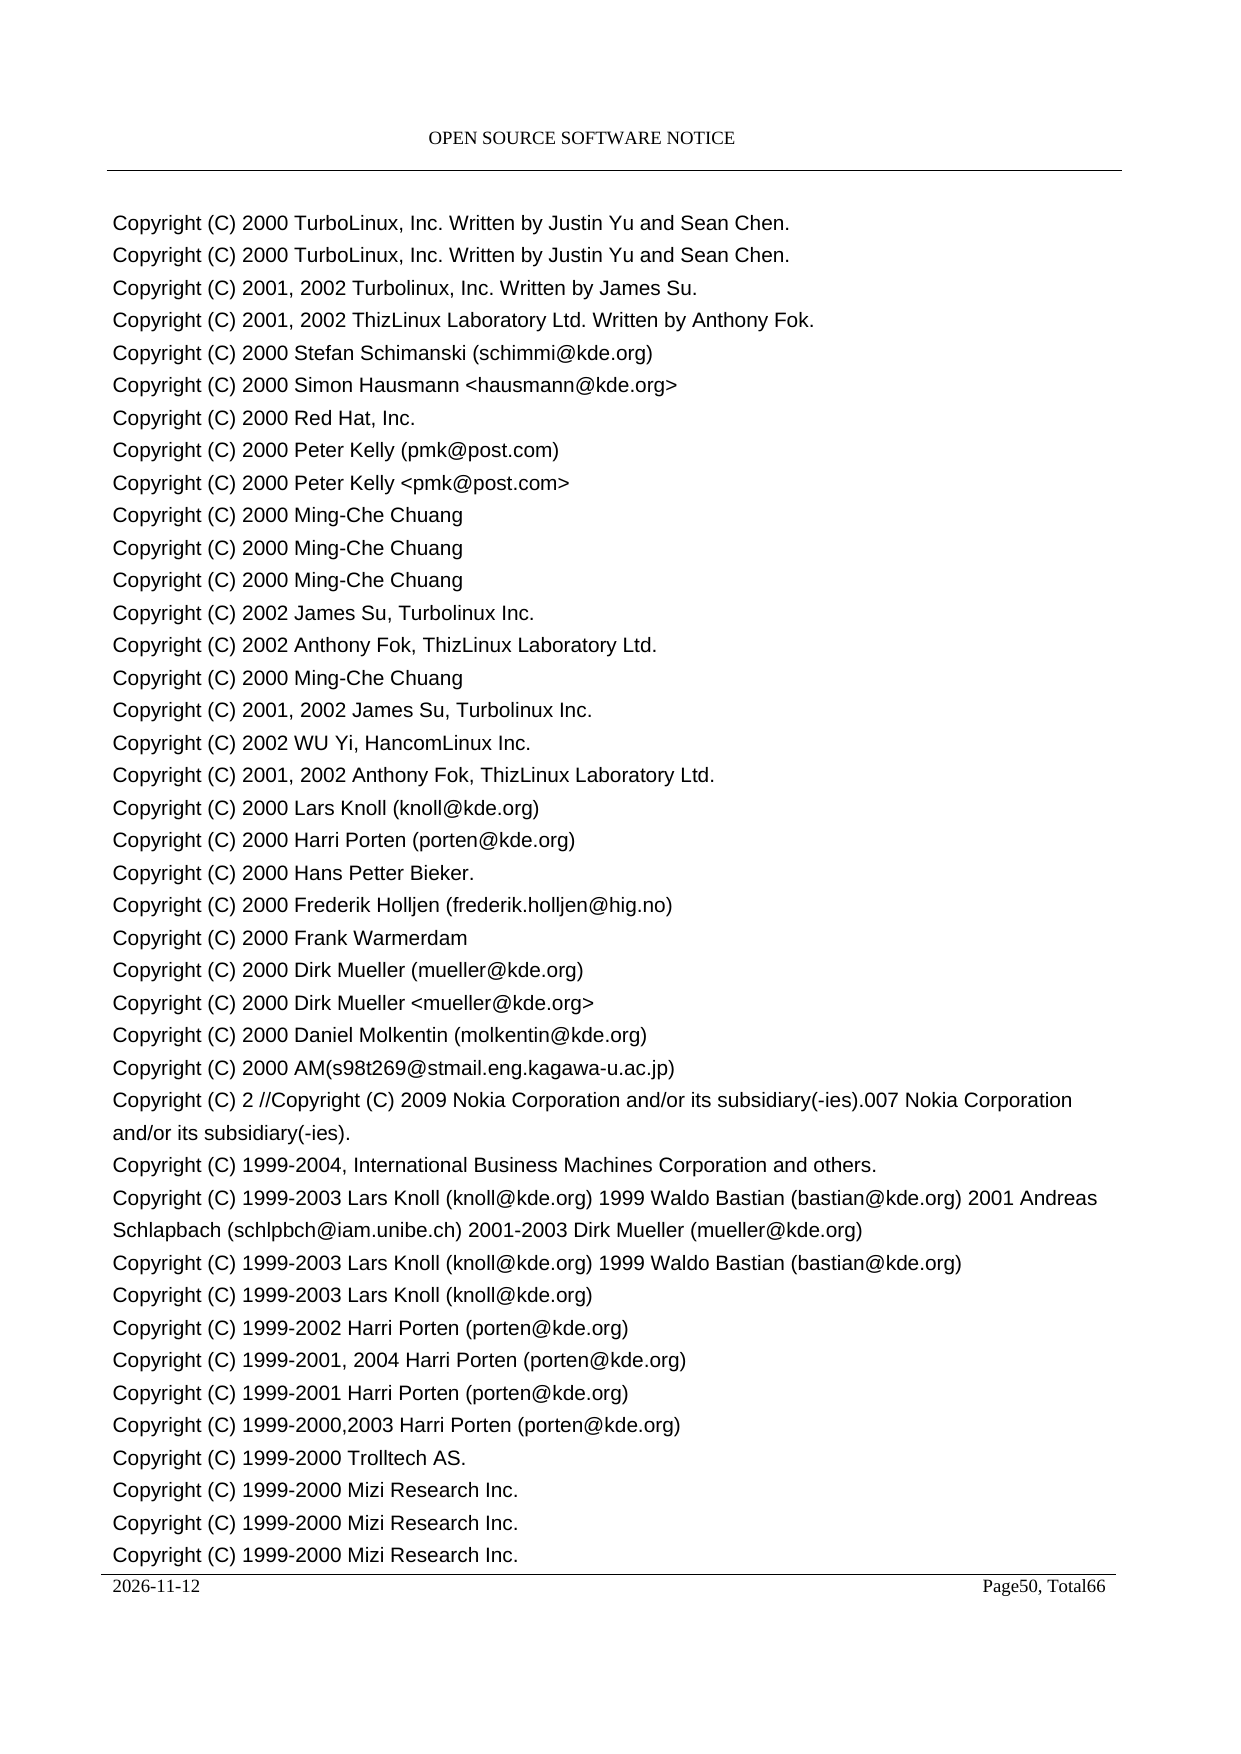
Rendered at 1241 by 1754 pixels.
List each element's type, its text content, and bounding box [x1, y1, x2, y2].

text Copyright (C) 2000 TurboLinux, Inc. Written by Justin Yu and Sean Chen. [112, 239, 1128, 271]
text Copyright (C) 2000 Hans Petter Bieker. [112, 856, 1128, 889]
text Copyright (C) 1999-2000,2003 Harri Porten (porten@kde.org) [112, 1409, 1128, 1441]
text Copyright (C) 1999-2003 Lars Knoll (knoll@kde.org) 1999 Waldo Bastian (bastian@kde.org) [112, 1246, 1128, 1279]
text Copyright (C) 1999-2003 Lars Knoll (knoll@kde.org) [112, 1279, 1128, 1311]
text Copyright (C) 1999-2002 Harri Porten (porten@kde.org) [112, 1311, 1128, 1344]
text Copyright (C) 2002 WU Yi, HancomLinux Inc. [112, 726, 1128, 759]
text Copyright (C) 2000 Dirk Mueller <mueller@kde.org> [112, 986, 1128, 1019]
text Copyright (C) 2000 Peter Kelly <pmk@post.com> [112, 466, 1128, 499]
text Copyright (C) 1999-2004, International Business Machines Corporation and others. [112, 1149, 1128, 1181]
text Copyright (C) 1999-2000 Mizi Research Inc. [112, 1539, 1128, 1571]
text Copyright (C) 2000 TurboLinux, Inc. Written by Justin Yu and Sean Chen. [112, 206, 1128, 239]
text Copyright (C) 2001, 2002 Anthony Fok, ThizLinux Laboratory Ltd. [112, 759, 1128, 791]
text Copyright (C) 2000 Simon Hausmann <hausmann@kde.org> [112, 369, 1128, 401]
text Copyright (C) 2000 Daniel Molkentin (molkentin@kde.org) [112, 1019, 1128, 1051]
text Copyright (C) 2000 Lars Knoll (knoll@kde.org) [112, 791, 1128, 824]
text Copyright (C) 2000 Frederik Holljen (frederik.holljen@hig.no) [112, 889, 1128, 921]
text Copyright (C) 2000 Ming-Che Chuang [112, 499, 1128, 531]
text Copyright (C) 1999-2003 Lars Knoll (knoll@kde.org) 1999 Waldo Bastian (bastian@kde.org) 2001 Andreas Schlapbach (schlpbch@iam.unibe.ch) 2001-2003 Dirk Mueller (mueller@kde.org) [112, 1181, 1128, 1246]
text Copyright (C) 2000 Stefan Schimanski (schimmi@kde.org) [112, 336, 1128, 369]
text Copyright (C) 1999-2000 Mizi Research Inc. [112, 1506, 1128, 1539]
text Copyright (C) 2000 Frank Warmerdam [112, 921, 1128, 954]
text Copyright (C) 2000 Red Hat, Inc. [112, 401, 1128, 434]
text Copyright (C) 1999-2001 Harri Porten (porten@kde.org) [112, 1376, 1128, 1409]
text Copyright (C) 2001, 2002 James Su, Turbolinux Inc. [112, 694, 1128, 726]
text Copyright (C) 2001, 2002 Turbolinux, Inc. Written by James Su. [112, 271, 1128, 304]
text Copyright (C) 2000 Ming-Che Chuang [112, 564, 1128, 596]
text Copyright (C) 2000 AM(s98t269@stmail.eng.kagawa-u.ac.jp) [112, 1051, 1128, 1084]
text Copyright (C) 2000 Ming-Che Chuang [112, 531, 1128, 564]
text Copyright (C) 2000 Dirk Mueller (mueller@kde.org) [112, 954, 1128, 986]
text Copyright (C) 2 //Copyright (C) 2009 Nokia Corporation and/or its subsidiary(-ies).007 Nokia Corporation and/or its subsidiary(-ies). [112, 1084, 1128, 1149]
text Copyright (C) 2000 Peter Kelly (pmk@post.com) [112, 434, 1128, 466]
text Copyright (C) 2002 James Su, Turbolinux Inc. [112, 596, 1128, 629]
text Copyright (C) 1999-2001, 2004 Harri Porten (porten@kde.org) [112, 1344, 1128, 1376]
text Copyright (C) 2000 Harri Porten (porten@kde.org) [112, 824, 1128, 856]
text Copyright (C) 2000 Ming-Che Chuang [112, 661, 1128, 694]
text Copyright (C) 1999-2000 Trolltech AS. [112, 1441, 1128, 1474]
text Copyright (C) 1999-2000 Mizi Research Inc. [112, 1474, 1128, 1506]
text Copyright (C) 2001, 2002 ThizLinux Laboratory Ltd. Written by Anthony Fok. [112, 304, 1128, 336]
text Copyright (C) 2002 Anthony Fok, ThizLinux Laboratory Ltd. [112, 629, 1128, 661]
